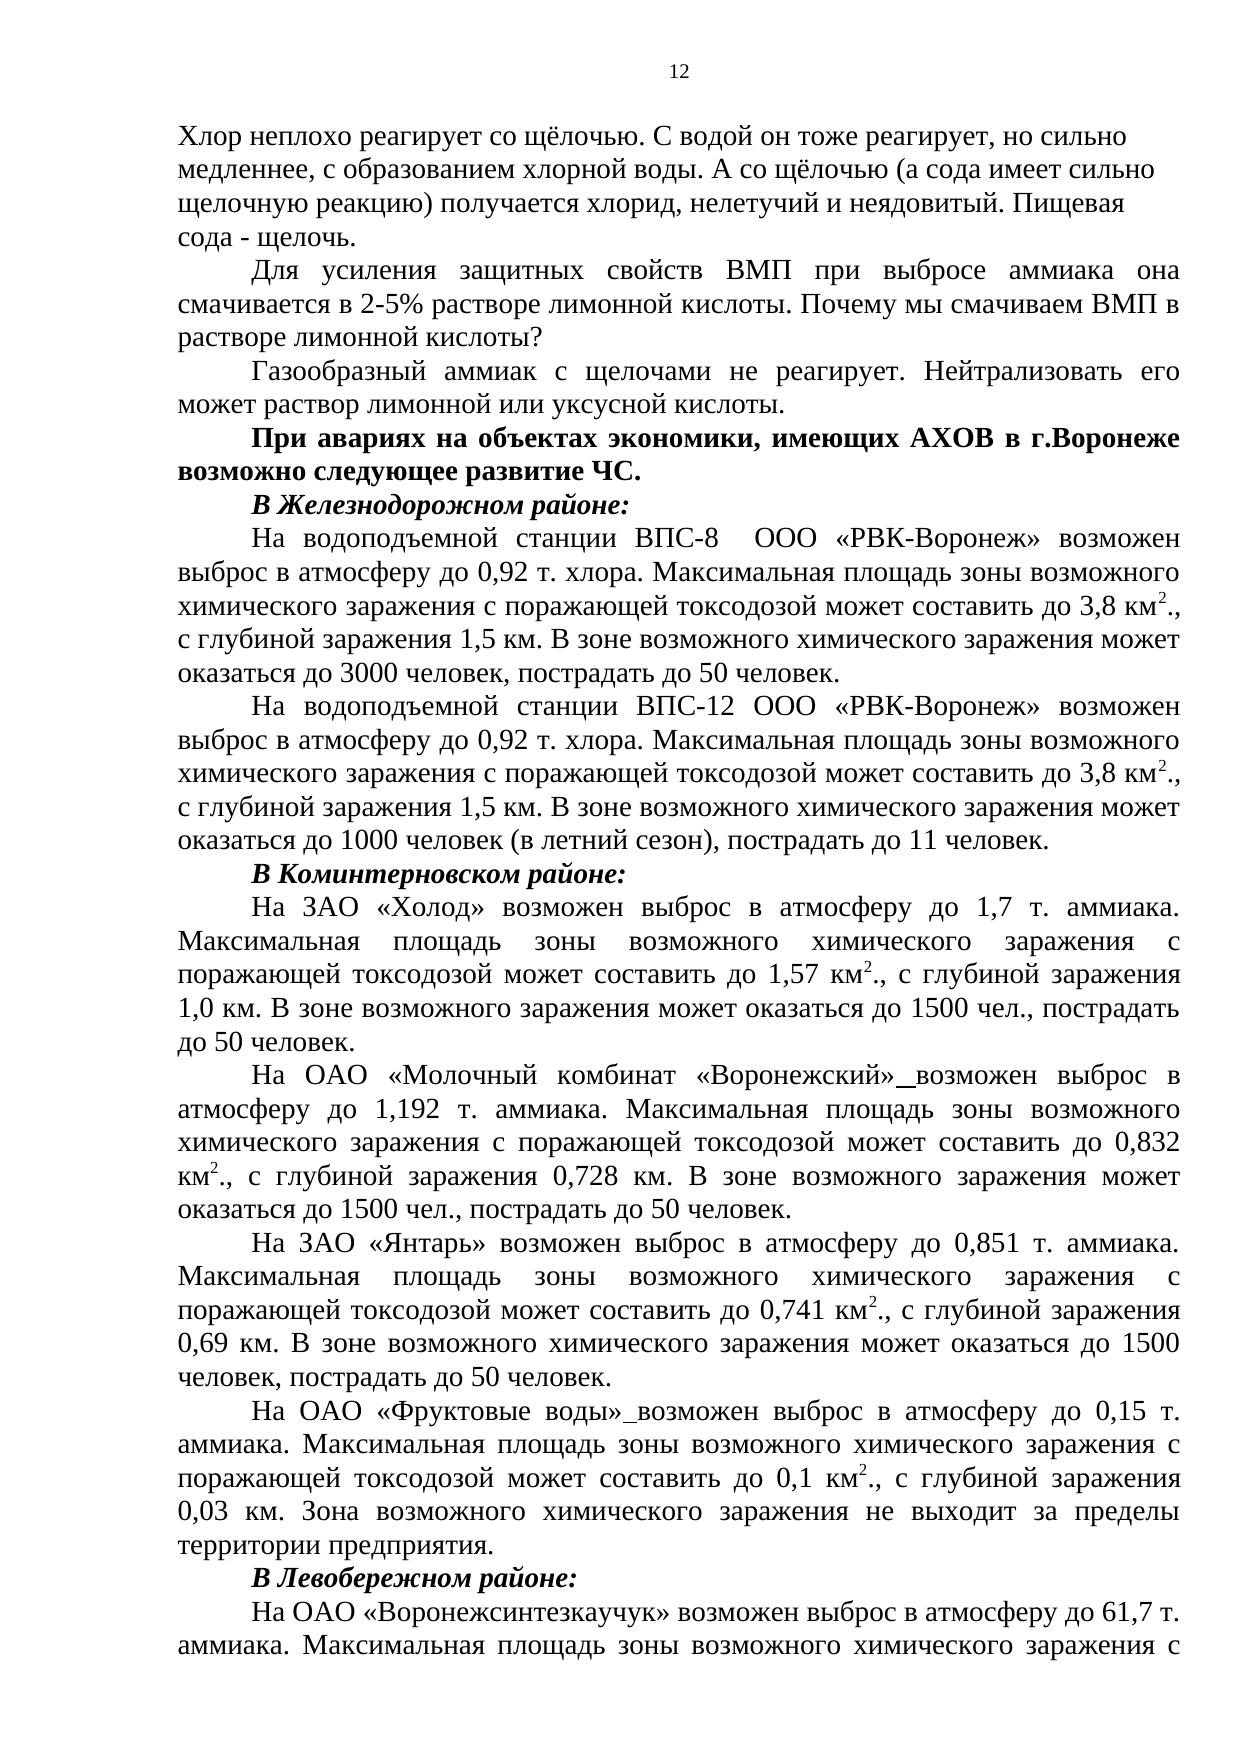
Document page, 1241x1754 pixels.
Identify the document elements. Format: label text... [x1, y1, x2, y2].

text Газообразный аммиак с щелочами не реагирует. Нейтрализовать его может раствор лимонной или уксусной кислоты. [177, 353, 1181, 420]
text Хлор неплохо реагирует со щёлочью. С водой он тоже реагирует, но сильно медленнее, с образованием хлорной воды. А со щёлочью (а сода имеет сильно щелочную реакцию) получается хлорид, нелетучий и неядовитый. Пищевая сода - щелочь. [177, 118, 1181, 252]
text В Железнодорожном районе: [177, 487, 1181, 521]
text В Коминтерновском районе: [177, 856, 1181, 889]
text На ОАО «Молочный комбинат «Воронежский» возможен выброс в атмосферу до 1,192 т. аммиака. Максимальная площадь зоны возможного химического заражения с поражающей токсодозой может составить до 0,832 км2., с глубиной заражения 0,728 км. В зоне возможного заражения может оказаться до 1500 чел., пострадать до 50 человек. [177, 1057, 1181, 1225]
text Для усиления защитных свойств ВМП при выбросе аммиака она смачивается в 2-5% растворе лимонной кислоты. Почему мы смачиваем ВМП в растворе лимонной кислоты? [177, 252, 1181, 353]
text На водоподъемной станции ВПС-8 ООО «РВК-Воронеж» возможен выброс в атмосферу до 0,92 т. хлора. Максимальная площадь зоны возможного химического заражения с поражающей токсодозой может составить до 3,8 км2., с глубиной заражения 1,5 км. В зоне возможного химического заражения может оказаться до 3000 человек, пострадать до 50 человек. [177, 521, 1181, 688]
text На ОАО «Фруктовые воды» возможен выброс в атмосферу до 0,15 т. аммиака. Максимальная площадь зоны возможного химического заражения с поражающей токсодозой может составить до 0,1 км2., с глубиной заражения 0,03 км. Зона возможного химического заражения не выходит за пределы территории предприятия. [177, 1393, 1181, 1560]
subtitle При авариях на объектах экономики, имеющих АХОВ в г.Воронеже возможно следующее развитие ЧС. [177, 420, 1181, 487]
text На ЗАО «Янтарь» возможен выброс в атмосферу до 0,851 т. аммиака. Максимальная площадь зоны возможного химического заражения с поражающей токсодозой может составить до 0,741 км2., с глубиной заражения 0,69 км. В зоне возможного химического заражения может оказаться до 1500 человек, пострадать до 50 человек. [177, 1225, 1181, 1393]
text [177, 1594, 1181, 1661]
text На ЗАО «Холод» возможен выброс в атмосферу до 1,7 т. аммиака. Максимальная площадь зоны возможного химического заражения с поражающей токсодозой может составить до 1,57 км2., с глубиной заражения 1,0 км. В зоне возможного заражения может оказаться до 1500 чел., пострадать до 50 человек. [177, 889, 1181, 1057]
text На водоподъемной станции ВПС-12 ООО «РВК-Воронеж» возможен выброс в атмосферу до 0,92 т. хлора. Максимальная площадь зоны возможного химического заражения с поражающей токсодозой может составить до 3,8 км2., с глубиной заражения 1,5 км. В зоне возможного химического заражения может оказаться до 1000 человек (в летний сезон), пострадать до 11 человек. [177, 688, 1181, 856]
text В Левобережном районе: [177, 1560, 1181, 1594]
